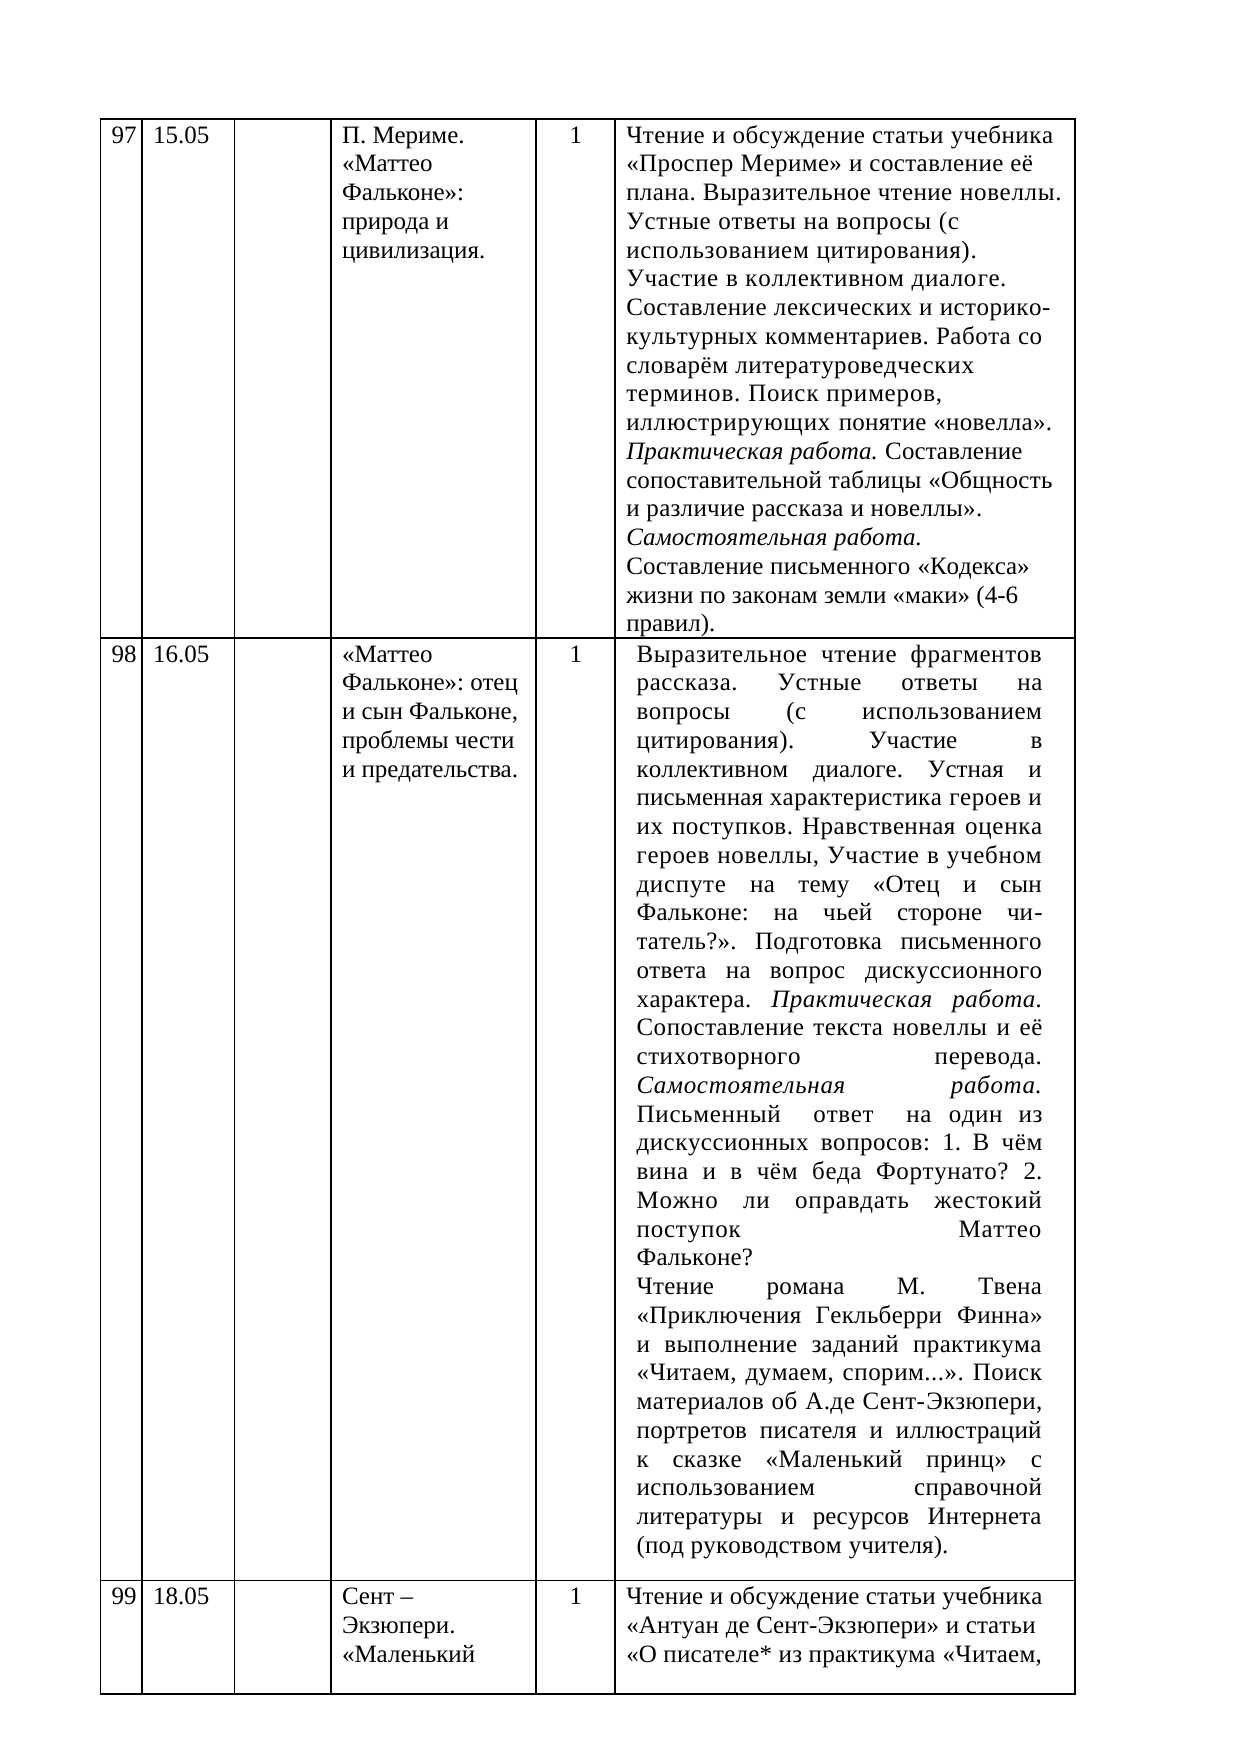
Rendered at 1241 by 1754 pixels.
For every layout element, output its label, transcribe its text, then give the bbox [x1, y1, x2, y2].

table_cell 98 [101, 639, 141, 1579]
table_cell Выразительное чтение фрагментов рассказа. Устные ответы на вопросы (с использованием цитирования). Участие в коллективном диалоге. Устная и письменная характеристика героев и их поступков. Нравственная оценка героев новеллы, Участие в учебном диспуте на тему «Отец и сын Фальконе: на чьей стороне читатель?». Подготовка письменного ответа на вопрос дискуссионного характера. Практическая работа. Сопоставление текста новеллы и её стихотворного перевода. Самостоятельная работа. Письменный ответ на один из дискуссионных вопросов: 1. В чём вина и в чём беда Фортунато? 2. Можно ли оправдать жестокий поступок Маттео Фальконе? Чтение романа М. Твена «Приключения Гекльберри Финна» и выполнение заданий практикума «Читаем, думаем, спорим...». Поиск материалов об А.де Сент-Экзюпери, портретов писателя и иллюстраций к сказке «Маленький принц» с использованием справочной литературы и ресурсов Интернета (под руководством учителя). [616, 639, 1074, 1579]
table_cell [616, 1581, 1074, 1693]
table_cell [235, 1581, 330, 1693]
table_cell 18.05 [143, 1581, 234, 1693]
table_cell Чтение и обсуждение статьи учебника «Проспер Мериме» и составление её плана. Выразительное чтение новеллы. Устные ответы на вопросы (с использованием цитирования). Участие в коллективном диалоге. Составление лексических и историко-культурных комментариев. Работа со словарём литературоведческих терминов. Поиск примеров, иллюстрирующих понятие «новелла». Практическая работа. Составление сопоставительной таблицы «Общность и различие рассказа и новеллы». Самостоятельная работа. Составление письменного «Кодекса» жизни по законам земли «маки» (4-6 правил). [616, 120, 1074, 637]
table_cell 1 [537, 639, 614, 1579]
table_cell 97 [101, 120, 141, 637]
table_cell П. Мериме. «Маттео Фальконе»: природа и цивилизация. [332, 120, 535, 637]
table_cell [332, 1581, 535, 1693]
table_cell 1 [537, 1581, 614, 1693]
table_cell «Маттео Фальконе»: отец и сын Фальконе, проблемы чести и предательства. [332, 639, 535, 1579]
table_cell 15.05 [143, 120, 234, 637]
table_cell 16.05 [143, 639, 234, 1579]
table_cell [235, 120, 330, 637]
table_cell 1 [537, 120, 614, 637]
table_cell [235, 639, 330, 1579]
table_cell 99 [101, 1581, 141, 1693]
